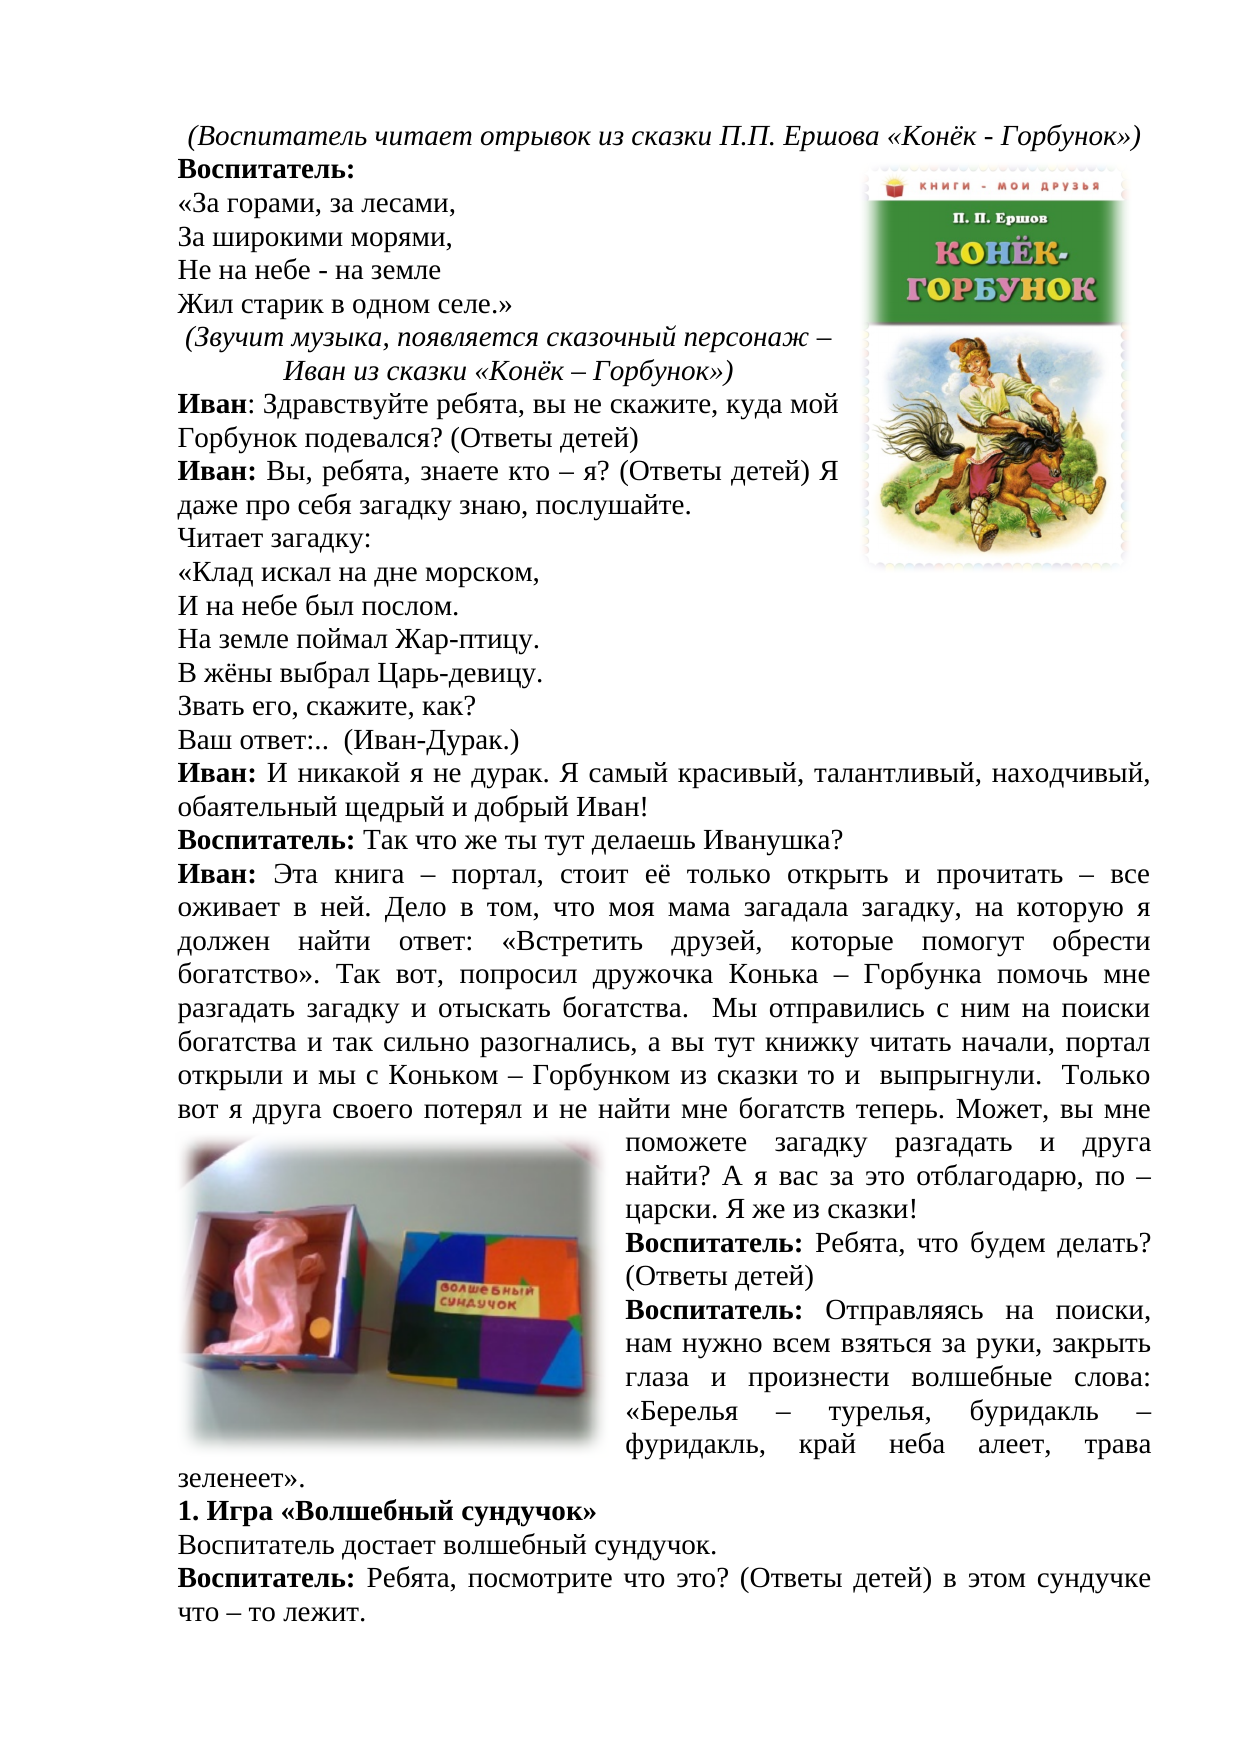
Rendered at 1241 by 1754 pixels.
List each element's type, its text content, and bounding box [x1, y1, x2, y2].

text И на небе был послом. [177, 588, 1152, 621]
text Не на небе - на земле [177, 252, 1152, 286]
text В жёны выбрал Царь-девицу. [177, 655, 1152, 688]
text Иван: Эта книга – портал, стоит её только открыть и прочитать – все оживает в ней. Дело в том, что моя мама загадала загадку, на которую я должен найти ответ: «Встретить друзей, которые помогут обрести богатство». Так вот, попросил дружочка Конька – Горбунка помочь мне разгадать загадку и отыскать богатства. Мы отправились с ним на поиски богатства и так сильно разогнались, а вы тут книжку читать начали, портал открыли и мы с Коньком – Горбунком из сказки то и выпрыгнули. Только вот я друга своего потерял и не найти мне богатств теперь. Может, вы мне поможете загадку разгадать и друга найти? А я вас за это отблагодарю, по – царски. Я же из сказки! [177, 856, 1152, 1225]
text Воспитатель достает волшебный сундучок. [177, 1527, 1152, 1560]
text Воспитатель: Ребята, что будем делать? (Ответы детей) [177, 1225, 1152, 1292]
text Ваш ответ:.. (Иван-Дурак.) [177, 722, 1152, 755]
text На земле поймал Жар-птицу. [177, 621, 1152, 655]
text 1. Игра «Волшебный сундучок» [177, 1493, 1152, 1527]
text Воспитатель: Ребята, посмотрите что это? (Ответы детей) в этом сундучке что – то лежит. [177, 1560, 1152, 1627]
text (Воспитатель читает отрывок из сказки П.П. Ершова «Конёк - Горбунок») [177, 118, 1152, 152]
text Жил старик в одном селе.» [177, 286, 1152, 319]
text Звать его, скажите, как? [177, 688, 1152, 722]
text Иван: И никакой я не дурак. Я самый красивый, талантливый, находчивый, обаятельный щедрый и добрый Иван! [177, 755, 1152, 822]
text Воспитатель: Так что же ты тут делаешь Иванушка? [177, 822, 1152, 856]
text Иван: Вы, ребята, знаете кто – я? (Ответы детей) Я даже про себя загадку знаю, послушайте. [177, 453, 1152, 521]
text Воспитатель: [177, 152, 1152, 185]
text Иван: Здравствуйте ребята, вы не скажите, куда мой Горбунок подевался? (Ответы детей) [177, 386, 1152, 453]
text Воспитатель: Отправляясь на поиски, нам нужно всем взяться за руки, закрыть глаза и произнести волшебные слова: «Берелья – турелья, буридакль – фуридакль, край неба алеет, трава зеленеет». [177, 1292, 1152, 1493]
text За широкими морями, [177, 219, 1152, 252]
text (Звучит музыка, появляется сказочный персонаж – Иван из сказки «Конёк – Горбунок») [177, 319, 1152, 386]
text Читает загадку: [177, 521, 1152, 554]
text «Клад искал на дне морском, [177, 554, 1152, 588]
text «За горами, за лесами, [177, 185, 1152, 219]
